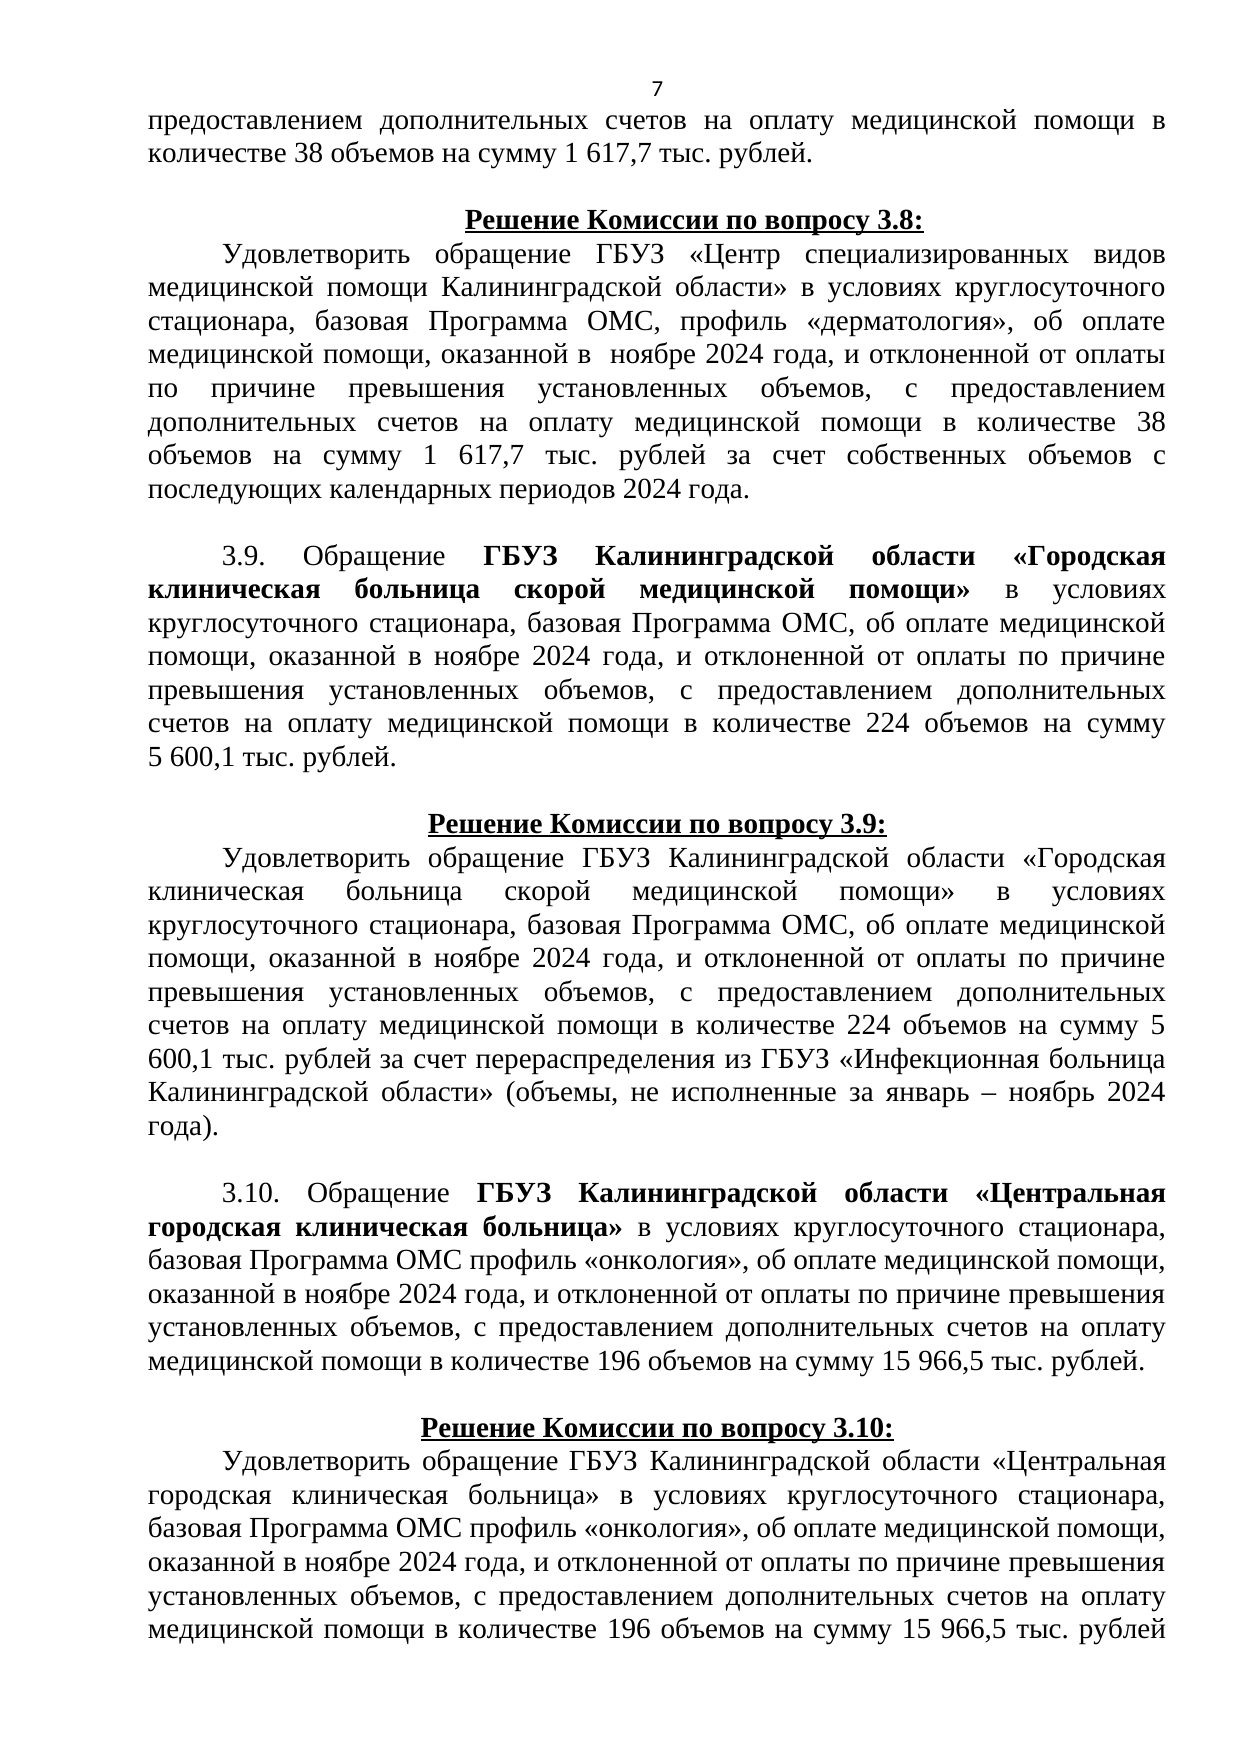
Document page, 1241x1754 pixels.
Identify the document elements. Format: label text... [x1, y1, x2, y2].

text Удовлетворить обращение ГБУЗ Калининградской области «Городская клиническая больница скорой медицинской помощи» в условиях круглосуточного стационара, базовая Программа ОМС, об оплате медицинской помощи, оказанной в ноябре 2024 года, и отклоненной от оплаты по причине превышения установленных объемов, с предоставлением дополнительных счетов на оплату медицинской помощи в количестве 224 объемов на сумму 5 600,1 тыс. рублей за счет перераспределения из ГБУЗ «Инфекционная больница Калининградской области» (объемы, не исполненные за январь – ноябрь 2024 года). [148, 840, 1167, 1142]
text Решение Комиссии по вопросу 3.8: [148, 202, 1167, 236]
text Решение Комиссии по вопросу 3.10: [148, 1410, 1167, 1443]
text 3.10. Обращение ГБУЗ Калининградской области «Центральная городская клиническая больница» в условиях круглосуточного стационара, базовая Программа ОМС профиль «онкология», об оплате медицинской помощи, оказанной в ноябре 2024 года, и отклоненной от оплаты по причине превышения установленных объемов, с предоставлением дополнительных счетов на оплату медицинской помощи в количестве 196 объемов на сумму 15 966,5 тыс. рублей. [148, 1175, 1167, 1376]
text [148, 102, 1167, 169]
text Решение Комиссии по вопросу 3.9: [148, 806, 1167, 840]
text 3.9. Обращение ГБУЗ Калининградской области «Городская клиническая больница скорой медицинской помощи» в условиях круглосуточного стационара, базовая Программа ОМС, об оплате медицинской помощи, оказанной в ноябре 2024 года, и отклоненной от оплаты по причине превышения установленных объемов, с предоставлением дополнительных счетов на оплату медицинской помощи в количестве 224 объемов на сумму 5 600,1 тыс. рублей. [148, 538, 1167, 773]
text Удовлетворить обращение ГБУЗ «Центр специализированных видов медицинской помощи Калининградской области» в условиях круглосуточного стационара, базовая Программа ОМС, профиль «дерматология», об оплате медицинской помощи, оказанной в ноябре 2024 года, и отклоненной от оплаты по причине превышения установленных объемов, с предоставлением дополнительных счетов на оплату медицинской помощи в количестве 38 объемов на сумму 1 617,7 тыс. рублей за счет собственных объемов с последующих календарных периодов 2024 года. [148, 236, 1167, 504]
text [148, 1443, 1167, 1645]
